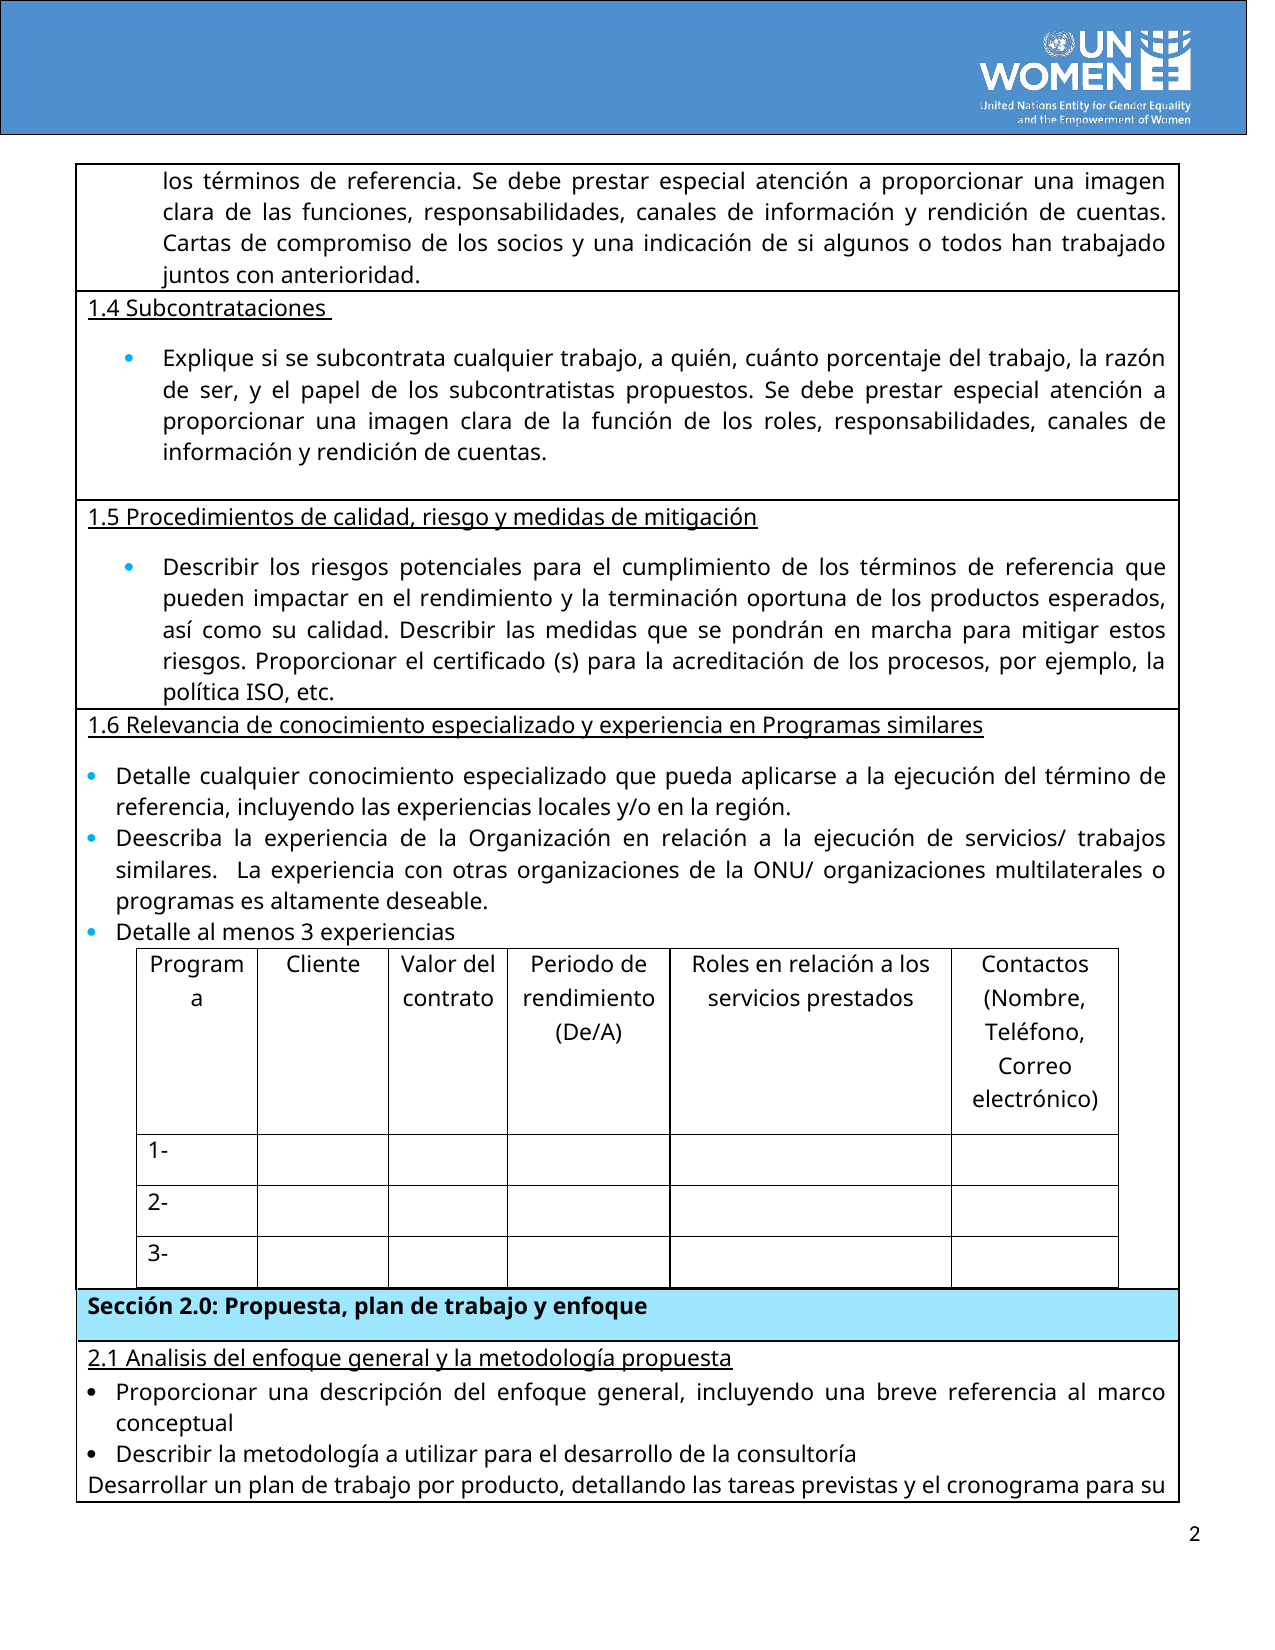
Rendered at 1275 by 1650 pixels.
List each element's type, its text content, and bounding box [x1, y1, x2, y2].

picture [973, 29, 1193, 134]
table_cell Sección 2.0: Propuesta, plan de trabajo y enfoque [77, 1289, 1178, 1340]
table_cell 1.6 Relevancia de conocimiento especializado y experiencia en Programas similares Detalle cualquier conocimiento especializado que pueda aplicarse a la ejecución del término de referencia, incluyendo las experiencias locales y/o en la región. Deescriba la experiencia de la Organización en relación a la ejecución de servicios/ trabajos similares. La experiencia con otras organizaciones de la ONU/ organizaciones multilaterales o programas es altamente deseable. Detalle al menos 3 experiencias [77, 710, 1178, 1288]
table_cell 1.5 Procedimientos de calidad, riesgo y medidas de mitigación Describir los riesgos potenciales para el cumplimiento de los términos de referencia que pueden impactar en el rendimiento y la terminación oportuna de los productos esperados, así como su calidad. Describir las medidas que se pondrán en marcha para mitigar estos riesgos. Proporcionar el certificado (s) para la acreditación de los procesos, por ejemplo, la política ISO, etc. [77, 501, 1178, 707]
table_cell 1.4 Subcontrataciones Explique si se subcontrata cualquier trabajo, a quién, cuánto porcentaje del trabajo, la razón de ser, y el papel de los subcontratistas propuestos. Se debe prestar especial atención a proporcionar una imagen clara de la función de los roles, responsabilidades, canales de información y rendición de cuentas. [77, 292, 1178, 499]
